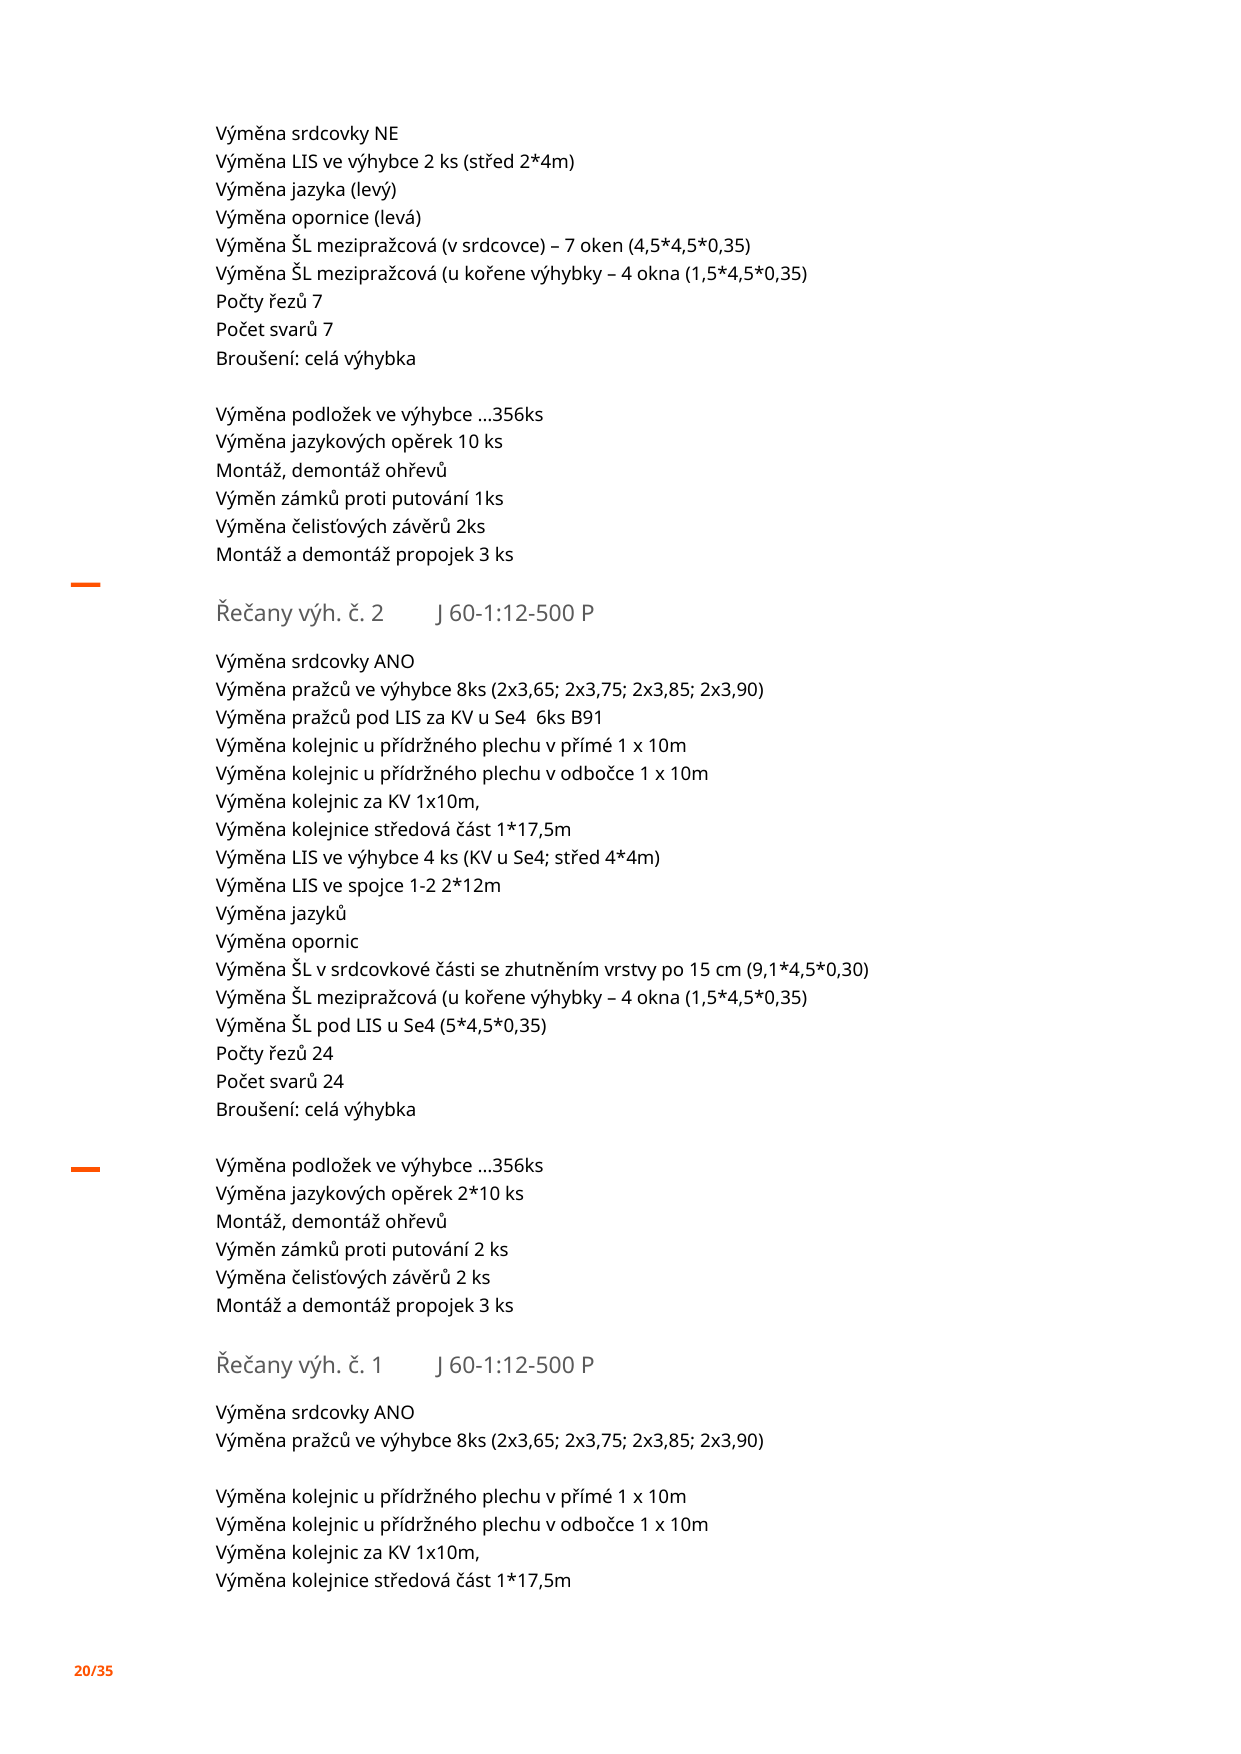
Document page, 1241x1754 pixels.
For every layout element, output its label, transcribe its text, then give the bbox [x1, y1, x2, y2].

text Výměna ŠL pod LIS u Se4 (5*4,5*0,35) [216, 1012, 1122, 1038]
text Montáž, demontáž ohřevů [216, 457, 1122, 482]
text Výměna ŠL mezipražcová (v srdcovce) – 7 oken (4,5*4,5*0,35) [216, 233, 1122, 258]
text Výměna pražců ve výhybce 8ks (2x3,65; 2x3,75; 2x3,85; 2x3,90) [216, 676, 1122, 702]
text Broušení: celá výhybka [216, 1096, 1122, 1122]
text Výměna pražců ve výhybce 8ks (2x3,65; 2x3,75; 2x3,85; 2x3,90) [216, 1428, 1122, 1453]
text Počet svarů 24 [216, 1068, 1122, 1094]
text Výměna jazyků [216, 900, 1122, 926]
text Počet svarů 7 [216, 317, 1122, 342]
text Výměna kolejnic u přídržného plechu v přímé 1 x 10m [216, 1484, 1122, 1509]
text Montáž, demontáž ohřevů [216, 1208, 1122, 1234]
text Výměna kolejnic u přídržného plechu v odbočce 1 x 10m [216, 1512, 1122, 1537]
text Výměna LIS ve výhybce 2 ks (střed 2*4m) [216, 149, 1122, 174]
text Výměna kolejnice středová část 1*17,5m [216, 816, 1122, 842]
text Výměna srdcovky ANO [216, 1399, 1122, 1425]
text Broušení: celá výhybka [216, 345, 1122, 370]
text Výměna čelisťových závěrů 2 ks [216, 1264, 1122, 1290]
text Počty řezů 24 [216, 1040, 1122, 1066]
text Výměna ŠL mezipražcová (u kořene výhybky – 4 okna (1,5*4,5*0,35) [216, 261, 1122, 286]
text Výměna jazyka (levý) [216, 177, 1122, 202]
text Výměn zámků proti putování 1ks [216, 485, 1122, 510]
text Výměn zámků proti putování 2 ks [216, 1236, 1122, 1262]
text Výměna pražců pod LIS za KV u Se4 6ks B91 [216, 704, 1122, 729]
text Výměna kolejnic za KV 1x10m, [216, 788, 1122, 814]
text Výměna kolejnic za KV 1x10m, [216, 1540, 1122, 1565]
text Výměna kolejnice středová část 1*17,5m [216, 1568, 1122, 1593]
text Výměna LIS ve spojce 1-2 2*12m [216, 872, 1122, 898]
text Výměna čelisťových závěrů 2ks [216, 513, 1122, 538]
text Výměna jazykových opěrek 2*10 ks [216, 1180, 1122, 1206]
text Výměna opornic [216, 928, 1122, 954]
text Výměna opornice (levá) [216, 205, 1122, 230]
text Výměna LIS ve výhybce 4 ks (KV u Se4; střed 4*4m) [216, 844, 1122, 870]
text Výměna jazykových opěrek 10 ks [216, 429, 1122, 454]
text Výměna srdcovky NE [216, 121, 1122, 146]
text Počty řezů 7 [216, 289, 1122, 314]
text Montáž a demontáž propojek 3 ks [216, 1292, 1122, 1318]
text Výměna kolejnic u přídržného plechu v přímé 1 x 10m [216, 732, 1122, 758]
subtitle Řečany výh. č. 1 J 60-1:12-500 P [216, 1348, 1122, 1380]
text Výměna kolejnic u přídržného plechu v odbočce 1 x 10m [216, 760, 1122, 786]
text Výměna podložek ve výhybce …356ks [216, 1152, 1122, 1178]
text Výměna podložek ve výhybce …356ks [216, 401, 1122, 426]
text Výměna ŠL v srdcovkové části se zhutněním vrstvy po 15 cm (9,1*4,5*0,30) [216, 956, 1122, 982]
text Montáž a demontáž propojek 3 ks [216, 541, 1122, 566]
text Výměna srdcovky ANO [216, 648, 1122, 673]
subtitle Řečany výh. č. 2 J 60-1:12-500 P [216, 597, 1122, 628]
text Výměna ŠL mezipražcová (u kořene výhybky – 4 okna (1,5*4,5*0,35) [216, 984, 1122, 1010]
